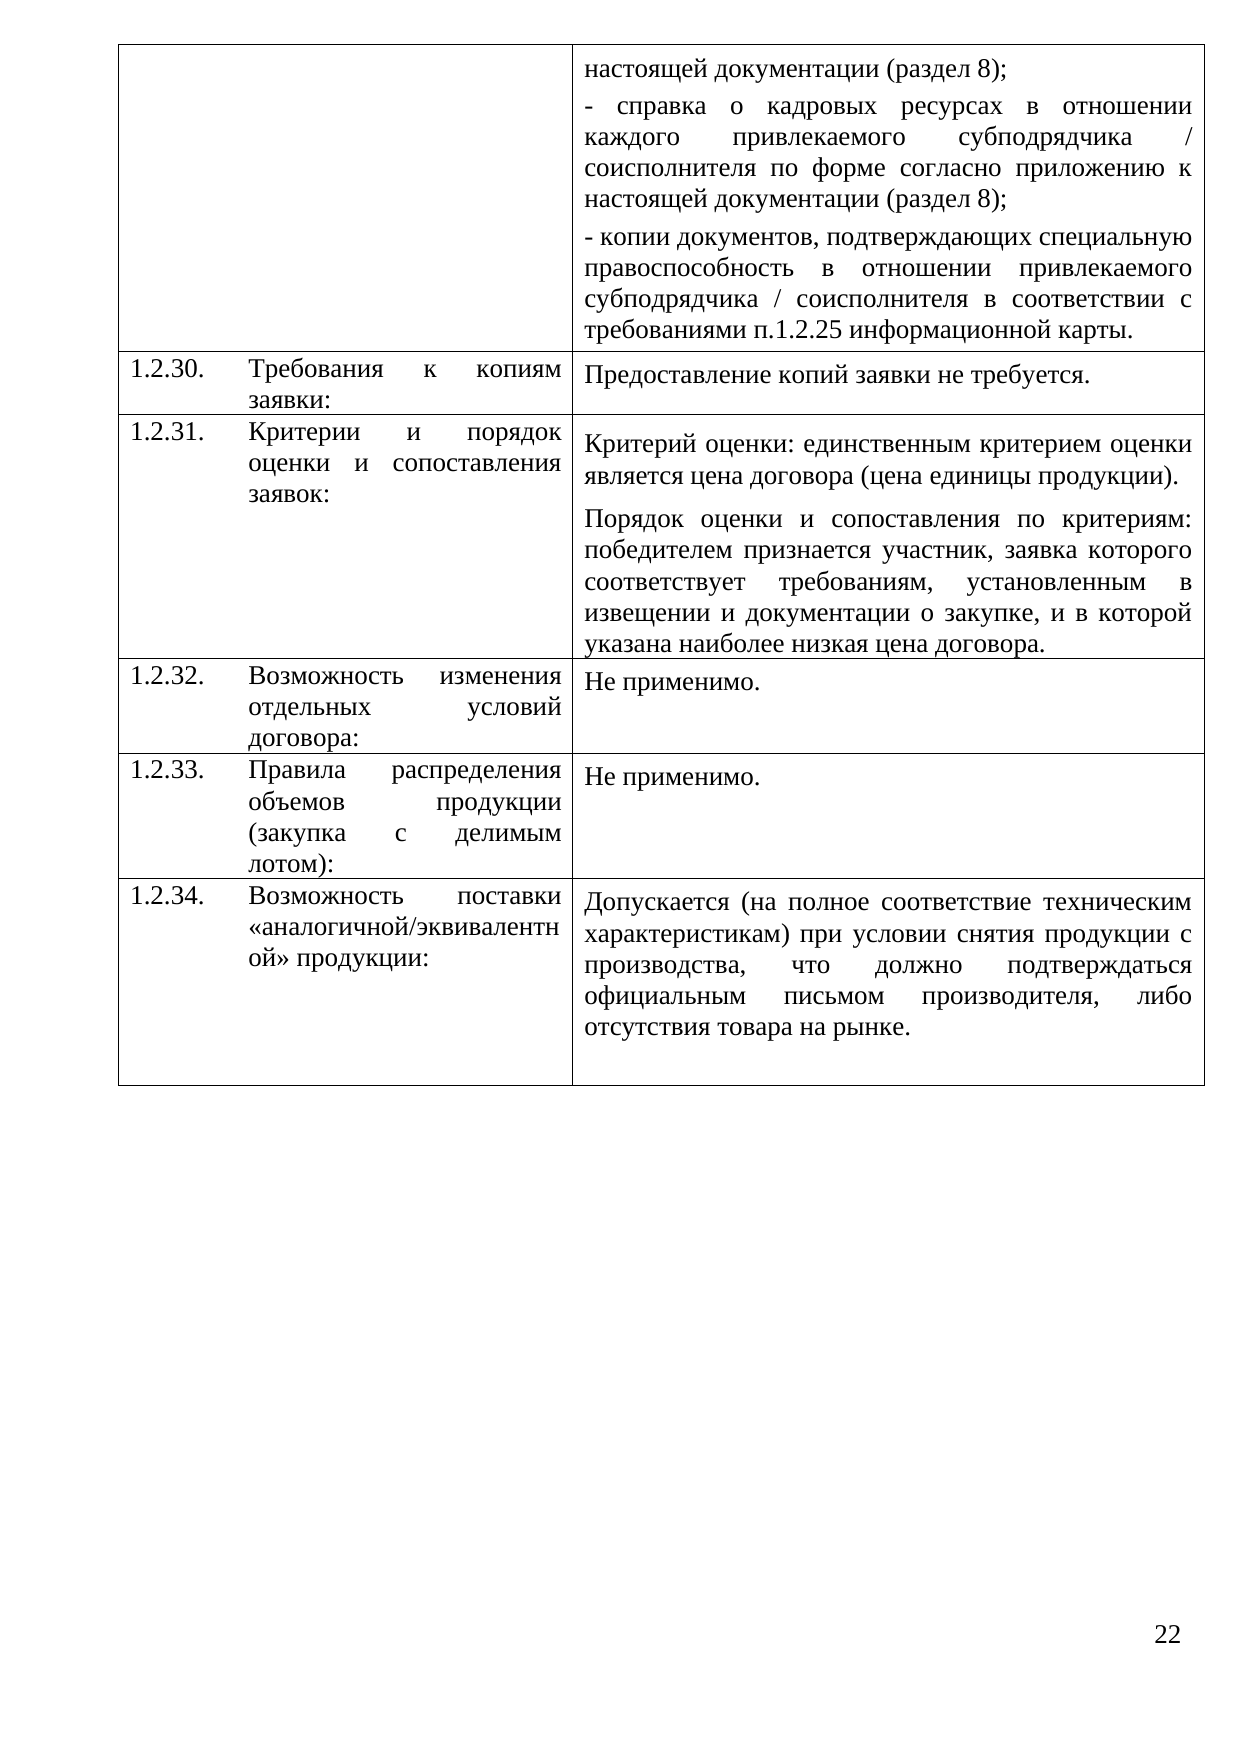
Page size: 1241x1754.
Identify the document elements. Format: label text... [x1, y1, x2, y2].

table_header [119, 45, 572, 351]
table_cell Предоставление копий заявки не требуется. [573, 352, 1204, 414]
table_cell Допускается (на полное соответствие техническим характеристикам) при условии снятия продукции с производства, что должно подтверждаться официальным письмом производителя, либо отсутствия товара на рынке. [573, 879, 1204, 1085]
table_cell Правила распределения объемов продукции (закупка с делимым лотом): [119, 754, 572, 878]
table_cell Критерий оценки: единственным критерием оценки является цена договора (цена единицы продукции). Порядок оценки и сопоставления по критериям: победителем признается участник, заявка которого соответствует требованиям, установленным в извещении и документации о закупке, и в которой указана наиболее низкая цена договора. [573, 415, 1204, 658]
table_cell Не применимо. [573, 754, 1204, 878]
table_cell Не применимо. [573, 659, 1204, 753]
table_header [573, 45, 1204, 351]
table_cell Возможность изменения отдельных условий договора: [119, 659, 572, 753]
table_cell Требования к копиям заявки: [119, 352, 572, 414]
table_cell Критерии и порядок оценки и сопоставления заявок: [119, 415, 572, 658]
table_cell Возможность поставки «аналогичной/эквивалентной» продукции: [119, 879, 572, 1085]
